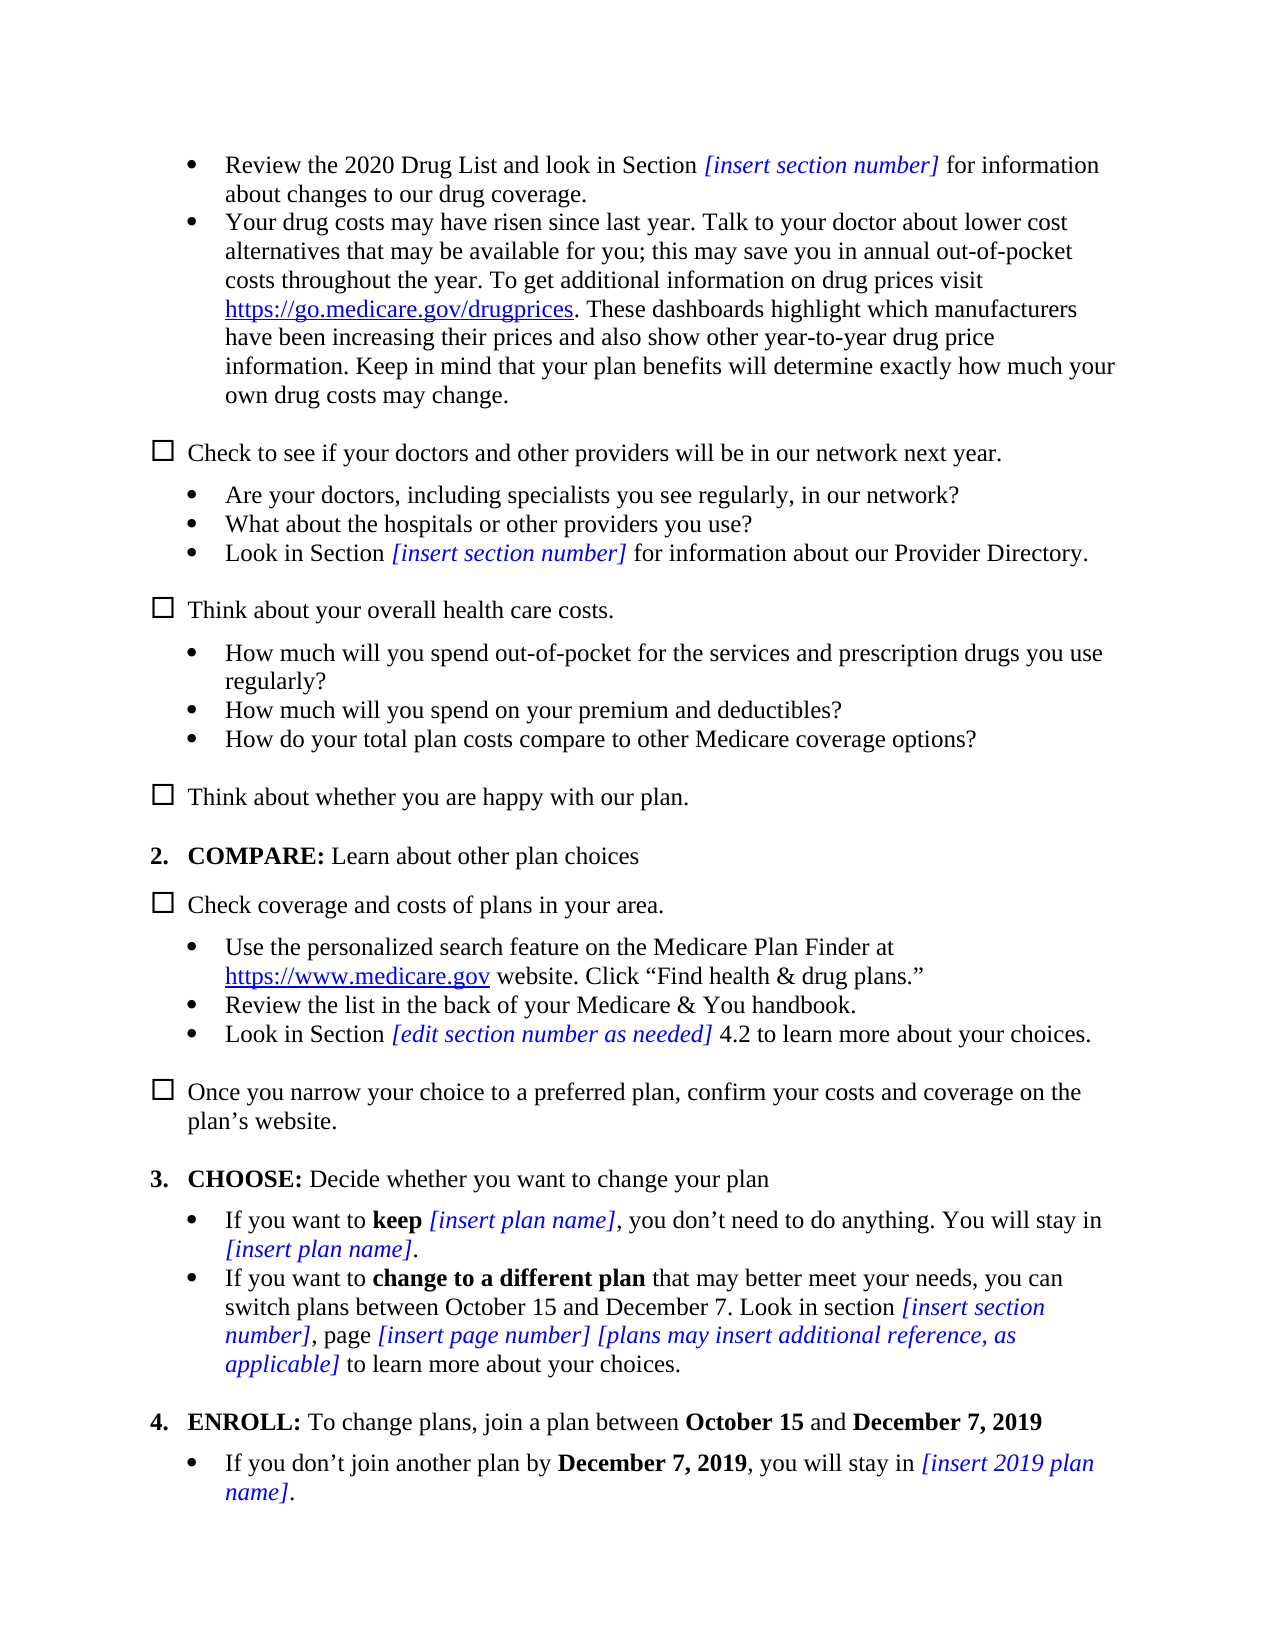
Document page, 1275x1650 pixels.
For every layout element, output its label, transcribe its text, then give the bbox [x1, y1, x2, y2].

list If you want to keep [insert plan name], you don’t need to do anything. You will stay in [insert plan name]. [187, 1330, 1125, 1387]
list What about the hospitals or other providers you use? [187, 596, 1125, 624]
list How do your total plan costs compare to other Medicare coverage options? [187, 840, 1125, 868]
list Are your doctors, including specialists you see regularly, in our network? [187, 554, 1125, 583]
list Think about whether you are happy with our plan. [150, 889, 1125, 919]
list How much will you spend on your premium and deductibles? [187, 798, 1125, 827]
list Look in Section [insert section number] for information about our Provider Directory. [187, 637, 1125, 666]
list How much will you spend out-of-pocket for the services and prescription drugs you use regularly? [187, 728, 1125, 786]
list Once you narrow your choice to a preferred plan, confirm your costs and coverage on the plan’s website. [150, 1201, 1125, 1259]
list Review the 2020 Drug List and look in Section [insert section number] for information about changes to our drug coverage. [187, 220, 1125, 277]
list Check coverage and costs of plans in your area. [150, 998, 1125, 1027]
list Can you keep using the same pharmacies? Are there changes to the cost of using this pharmacy? [187, 150, 1125, 207]
list Check to see if your doctors and other providers will be in our network next year. [150, 512, 1125, 542]
list Use the personalized search feature on the Medicare Plan Finder at https://www.medicare.gov website. Click “Find health & drug plans.” [187, 1040, 1125, 1097]
list Your drug costs may have risen since last year. Talk to your doctor about lower cost alternatives that may be available for you; this may save you in annual out-of-pocket costs throughout the year. To get additional information on drug prices visit https://go.medicare.gov/drugprices. These dashboards highlight which manufacturers have been increasing their prices and also show other year-to-year drug price information. Keep in mind that your plan benefits will determine exactly how much your own drug costs may change. [187, 290, 1125, 491]
list Look in Section [edit section number as needed] 4.2 to learn more about your choices. [187, 1151, 1125, 1180]
list Think about your overall health care costs. [150, 686, 1125, 716]
list CHOOSE: Decide whether you want to change your plan [150, 1288, 1125, 1317]
list Review the list in the back of your Medicare & You handbook. [187, 1110, 1125, 1139]
list COMPARE: Learn about other plan choices [150, 948, 1125, 977]
list If you want to change to a different plan that may better meet your needs, you can switch plans between October 15 and December 7. Look in section [insert section number], page [insert page number] [plans may insert additional reference, as applicable] to learn more about your choices. [187, 1400, 1125, 1515]
